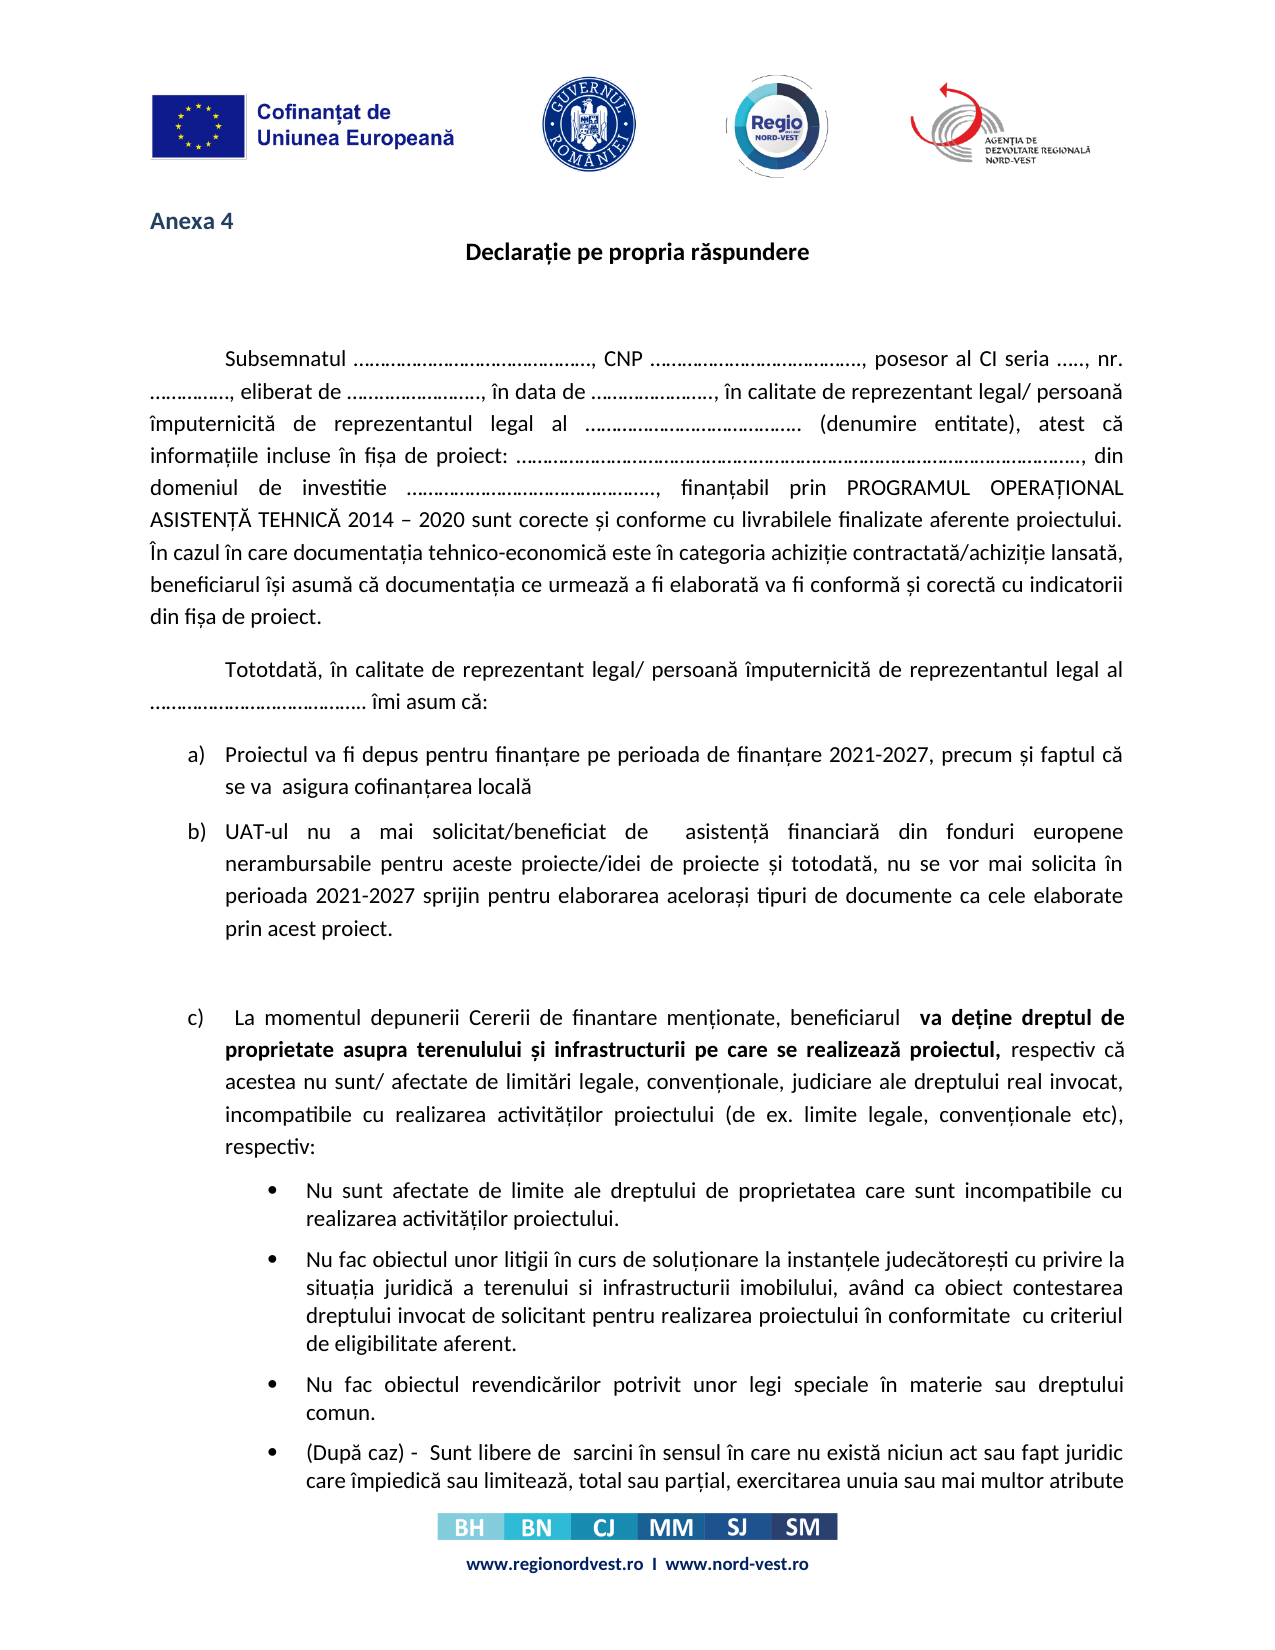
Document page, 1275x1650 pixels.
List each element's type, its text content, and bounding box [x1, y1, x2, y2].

text Declarație pe propria răspundere [150, 236, 1125, 266]
text Anexa 4 [150, 205, 1125, 236]
picture [437, 1513, 838, 1540]
list UAT-ul nu a mai solicitat/beneficiat de asistență financiară din fonduri europene nerambursabile pentru aceste proiecte/idei de proiecte și totodată, nu se vor mai solicita în perioada 2021-2027 sprijin pentru elaborarea acelorași tipuri de documente ca cele elaborate prin acest proiect. [187, 817, 1125, 942]
list Nu sunt afectate de limite ale dreptului de proprietatea care sunt incompatibile cu realizarea activităților proiectului. [268, 1177, 1125, 1233]
picture [150, 75, 1091, 178]
text Subsemnatul ………………………………………, CNP …………………………………., posesor al CI seria ….., nr. ……………, eliberat de ……..…………….., în data de ………………….., în calitate de reprezentant legal/ persoană împuternicită de reprezentantul legal al ………………………………….. (denumire entitate), atest că informațiile incluse în fișa de proiect: …………………………………………………………………………………………….., din domeniul de investitie ……………………………………….., finanțabil prin PROGRAMUL OPERAȚIONAL ASISTENȚĂ TEHNICĂ 2014 – 2020 sunt corecte și conforme cu livrabilele finalizate aferente proiectului. În cazul în care documentația tehnico-economică este în categoria achiziție contractată/achiziție lansată, beneficiarul își asumă că documentația ce urmează a fi elaborată va fi conformă și corectă cu indicatorii din fișa de proiect. [150, 344, 1125, 630]
list La momentul depunerii Cererii de finantare menționate, beneficiarul va deține dreptul de proprietate asupra terenulului și infrastructurii pe care se realizează proiectul, respectiv că acestea nu sunt/ afectate de limitări legale, convenționale, judiciare ale dreptului real invocat, incompatibile cu realizarea activităților proiectului (de ex. limite legale, convenționale etc), respectiv: [187, 1003, 1125, 1160]
list Nu fac obiectul unor litigii în curs de soluţionare la instanţele judecătoreşti cu privire la situaţia juridică a terenului si infrastructurii imobilului, având ca obiect contestarea dreptului invocat de solicitant pentru realizarea proiectului în conformitate cu criteriul de eligibilitate aferent. [268, 1245, 1125, 1357]
list Proiectul va fi depus pentru finanțare pe perioada de finanțare 2021-2027, precum și faptul că se va asigura cofinanțarea locală [187, 740, 1125, 801]
text Tototdată, în calitate de reprezentant legal/ persoană împuternicită de reprezentantul legal al ………………………………….. îmi asum că: [150, 655, 1125, 715]
list Nu fac obiectul revendicărilor potrivit unor legi speciale în materie sau dreptului comun. [268, 1370, 1125, 1426]
